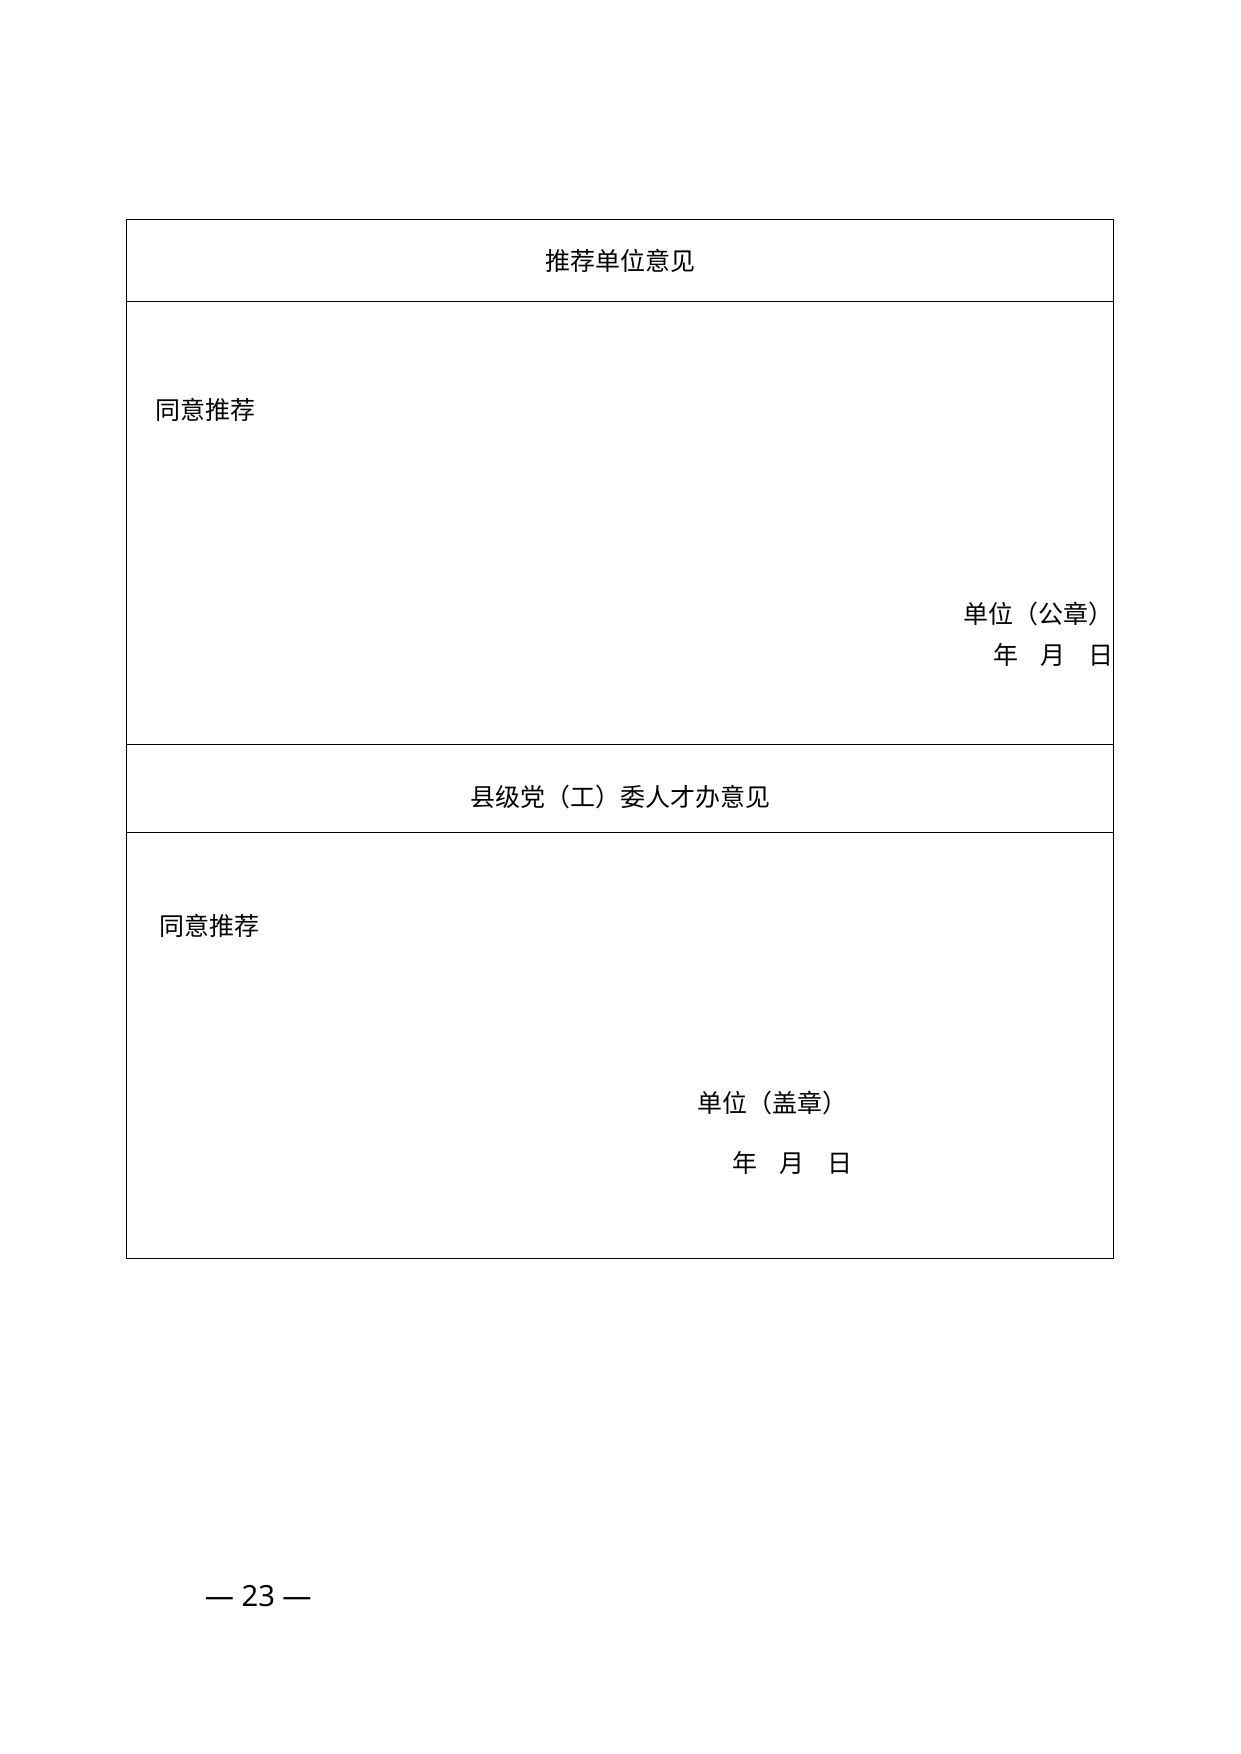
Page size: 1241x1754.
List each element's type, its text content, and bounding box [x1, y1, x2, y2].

table_cell 县级党（工）委人才办意见 [127, 745, 1113, 832]
table_cell 同意推荐 单位（公章） 年 月 日 [127, 302, 1113, 744]
table_cell 推荐单位意见 [127, 220, 1113, 301]
table_cell 同意推荐 单位（盖章） 年 月 日 [127, 833, 1113, 1258]
